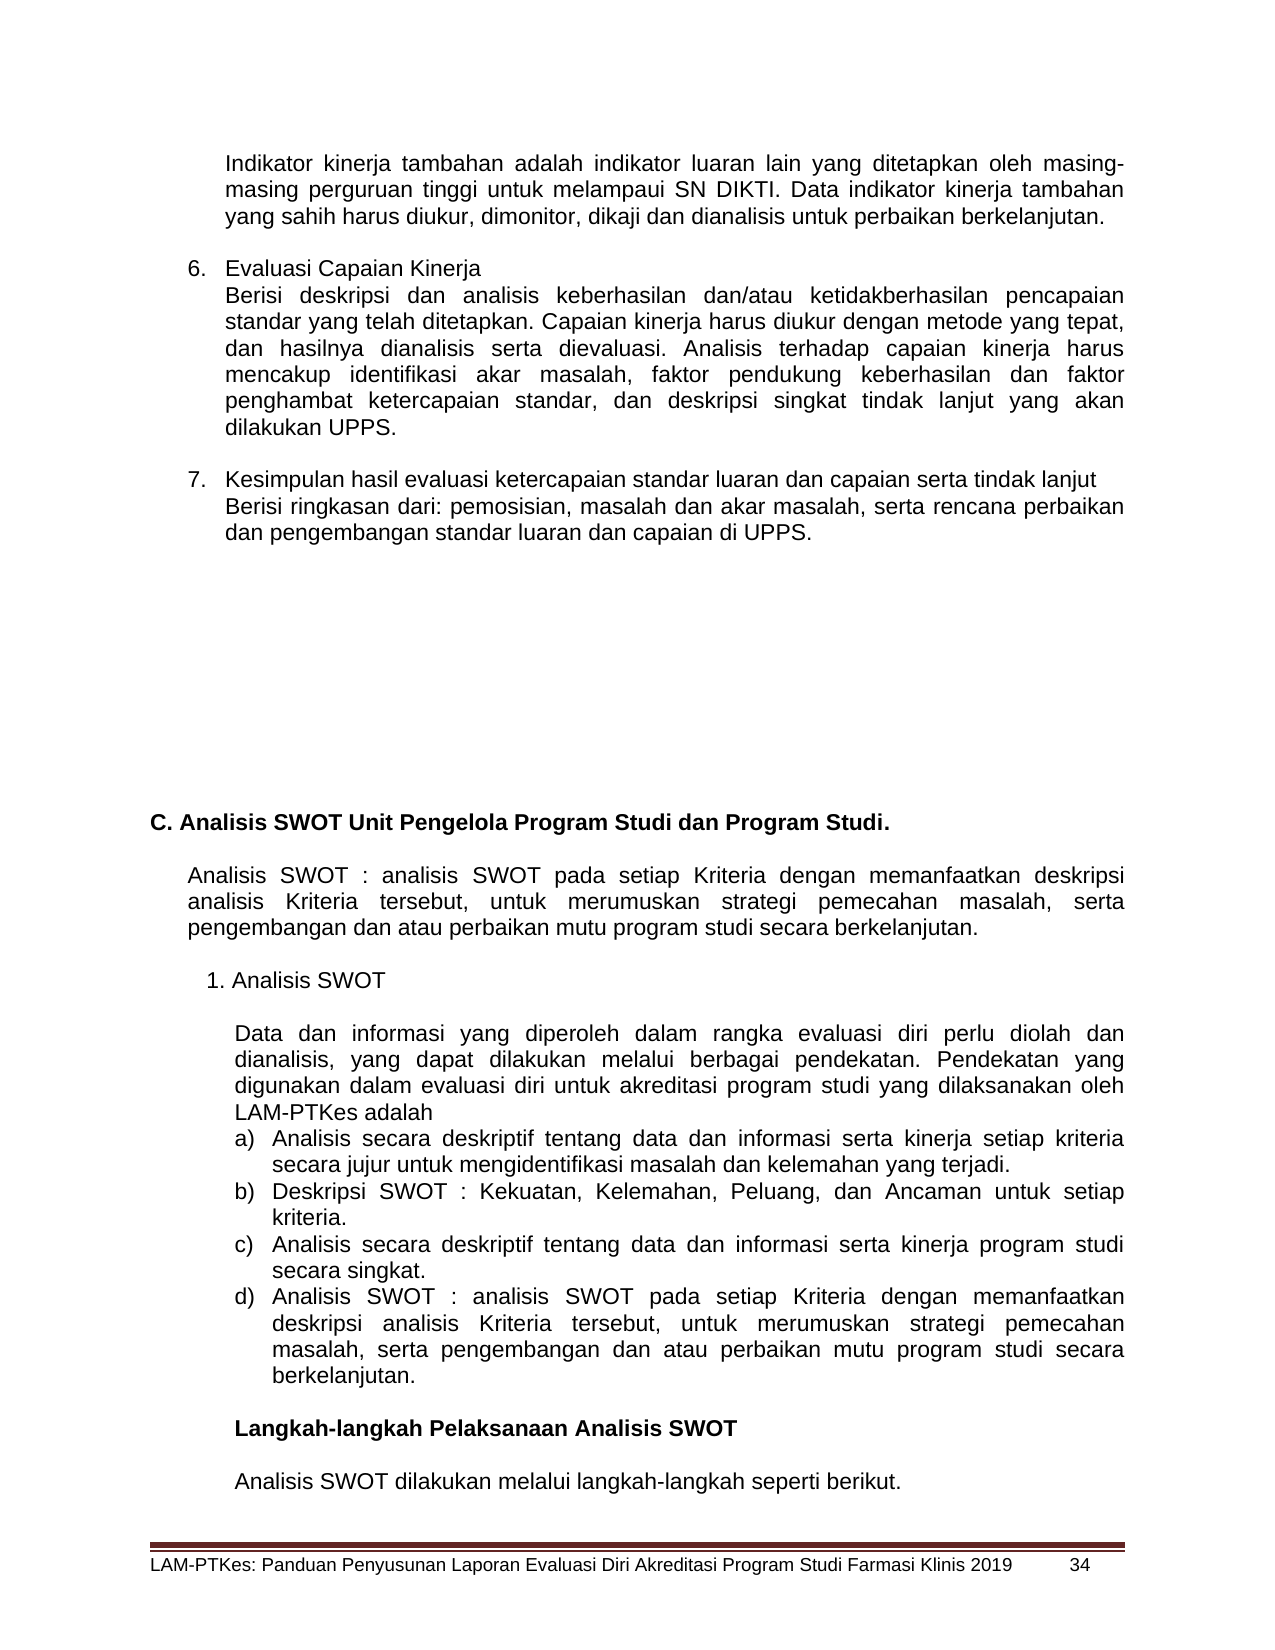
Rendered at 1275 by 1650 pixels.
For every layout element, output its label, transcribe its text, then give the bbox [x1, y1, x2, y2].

subtitle 1. Analisis SWOT [150, 967, 1125, 993]
text Analisis SWOT : analisis SWOT pada setiap Kriteria dengan memanfaatkan deskripsi analisis Kriteria tersebut, untuk merumuskan strategi pemecahan masalah, serta pengembangan dan atau perbaikan mutu program studi secara berkelanjutan. [187, 862, 1125, 941]
text Langkah-langkah Pelaksanaan Analisis SWOT [234, 1415, 1125, 1441]
list Analisis SWOT : analisis SWOT pada setiap Kriteria dengan memanfaatkan deskripsi analisis Kriteria tersebut, untuk merumuskan strategi pemecahan masalah, serta pengembangan dan atau perbaikan mutu program studi secara berkelanjutan. [234, 1283, 1125, 1389]
list Evaluasi Capaian Kinerja [187, 255, 1125, 282]
text Data dan informasi yang diperoleh dalam rangka evaluasi diri perlu diolah dan dianalisis, yang dapat dilakukan melalui berbagai pendekatan. Pendekatan yang digunakan dalam evaluasi diri untuk akreditasi program studi yang dilaksanakan oleh LAM-PTKes adalah [234, 1020, 1125, 1125]
list Deskripsi SWOT : Kekuatan, Kelemahan, Peluang, dan Ancaman untuk setiap kriteria. [234, 1178, 1125, 1231]
list Analisis secara deskriptif tentang data dan informasi serta kinerja setiap kriteria secara jujur untuk mengidentifikasi masalah dan kelemahan yang terjadi. [234, 1125, 1125, 1178]
subtitle C. Analisis SWOT Unit Pengelola Program Studi dan Program Studi. [150, 809, 1125, 835]
list Kesimpulan hasil evaluasi ketercapaian standar luaran dan capaian serta tindak lanjut [187, 466, 1125, 493]
list Analisis secara deskriptif tentang data dan informasi serta kinerja program studi secara singkat. [234, 1231, 1125, 1283]
text Analisis SWOT dilakukan melalui langkah-langkah seperti berikut. [234, 1468, 1125, 1494]
text Berisi deskripsi dan analisis keberhasilan dan/atau ketidakberhasilan pencapaian standar yang telah ditetapkan. Capaian kinerja harus diukur dengan metode yang tepat, dan hasilnya dianalisis serta dievaluasi. Analisis terhadap capaian kinerja harus mencakup identifikasi akar masalah, faktor pendukung keberhasilan dan faktor penghambat ketercapaian standar, dan deskripsi singkat tindak lanjut yang akan dilakukan UPPS. [225, 282, 1125, 440]
text Berisi ringkasan dari: pemosisian, masalah dan akar masalah, serta rencana perbaikan dan pengembangan standar luaran dan capaian di UPPS. [225, 493, 1125, 545]
text Indikator kinerja tambahan adalah indikator luaran lain yang ditetapkan oleh masing-masing perguruan tinggi untuk melampaui SN DIKTI. Data indikator kinerja tambahan yang sahih harus diukur, dimonitor, dikaji dan dianalisis untuk perbaikan berkelanjutan. [225, 150, 1125, 229]
